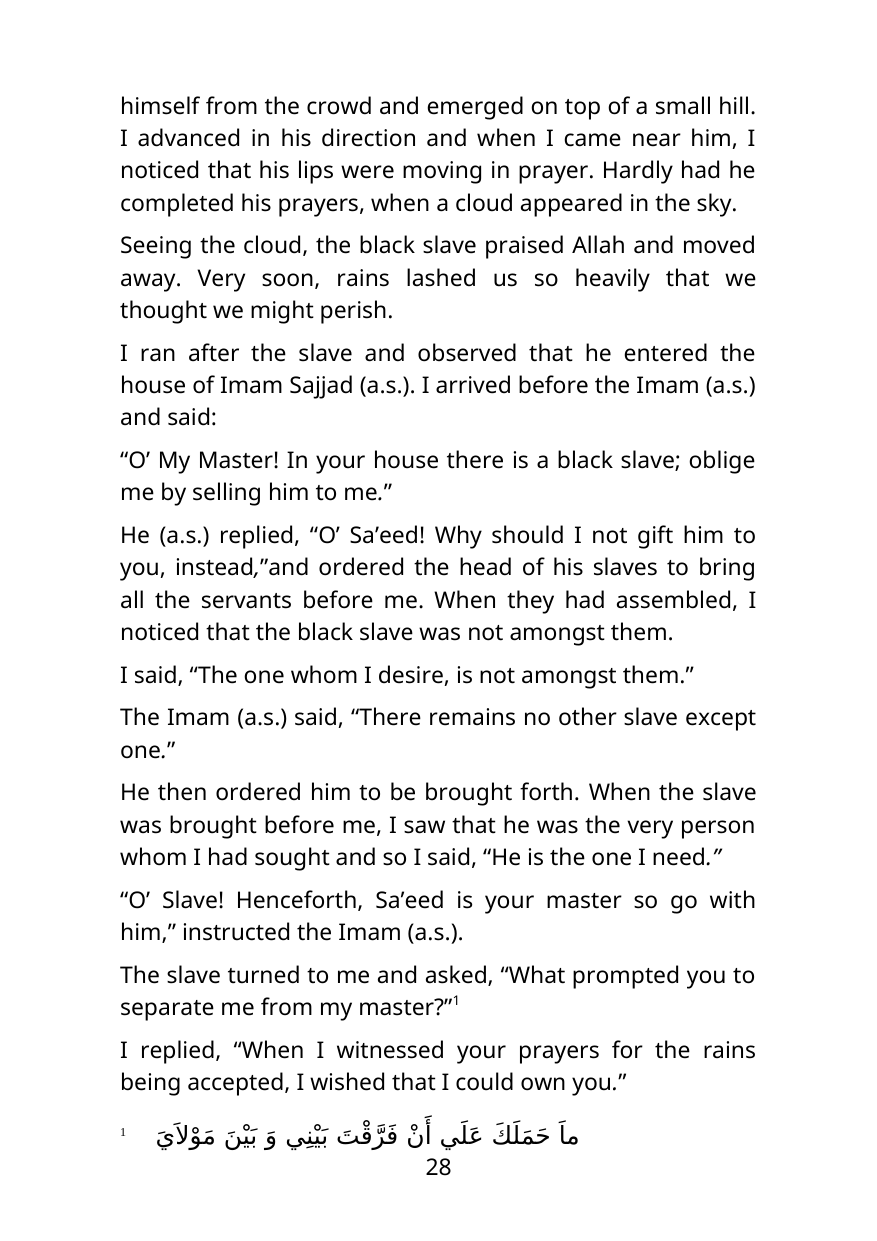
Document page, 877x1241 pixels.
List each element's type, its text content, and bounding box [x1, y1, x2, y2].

text I said, “The one whom I desire, is not amongst them.” [120, 657, 757, 689]
text I replied, “When I witnessed your prayers for the rains being accepted, I wished that I could own you.” [120, 1032, 757, 1097]
text I ran after the slave and observed that he entered the house of Imam Sajjad (a.s.). I arrived before the Imam (a.s.) and said: [120, 335, 757, 432]
text The slave turned to me and asked, “What prompted you to separate me from my master?” [120, 957, 757, 1022]
text “O’ Slave! Henceforth, Sa’eed is your master so go with him,” instructed the Imam (a.s.). [120, 882, 757, 947]
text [120, 88, 757, 218]
text “O’ My Master! In your house there is a black slave; oblige me by selling him to me.” [120, 443, 757, 507]
text He then ordered him to be brought forth. When the slave was brought before me, I saw that he was the very person whom I had sought and so I said, “He is the one I need.” [120, 775, 757, 872]
text Seeing the cloud, the black slave praised Allah and moved away. Very soon, rains lashed us so heavily that we thought we might perish. [120, 228, 757, 325]
text He (a.s.) replied, “O’ Sa’eed! Why should I not gift him to you, instead,”and ordered the head of his slaves to bring all the servants before me. When they had assembled, I noticed that the black slave was not amongst them. [120, 518, 757, 647]
text The Imam (a.s.) said, “There remains no other slave except one.” [120, 700, 757, 764]
